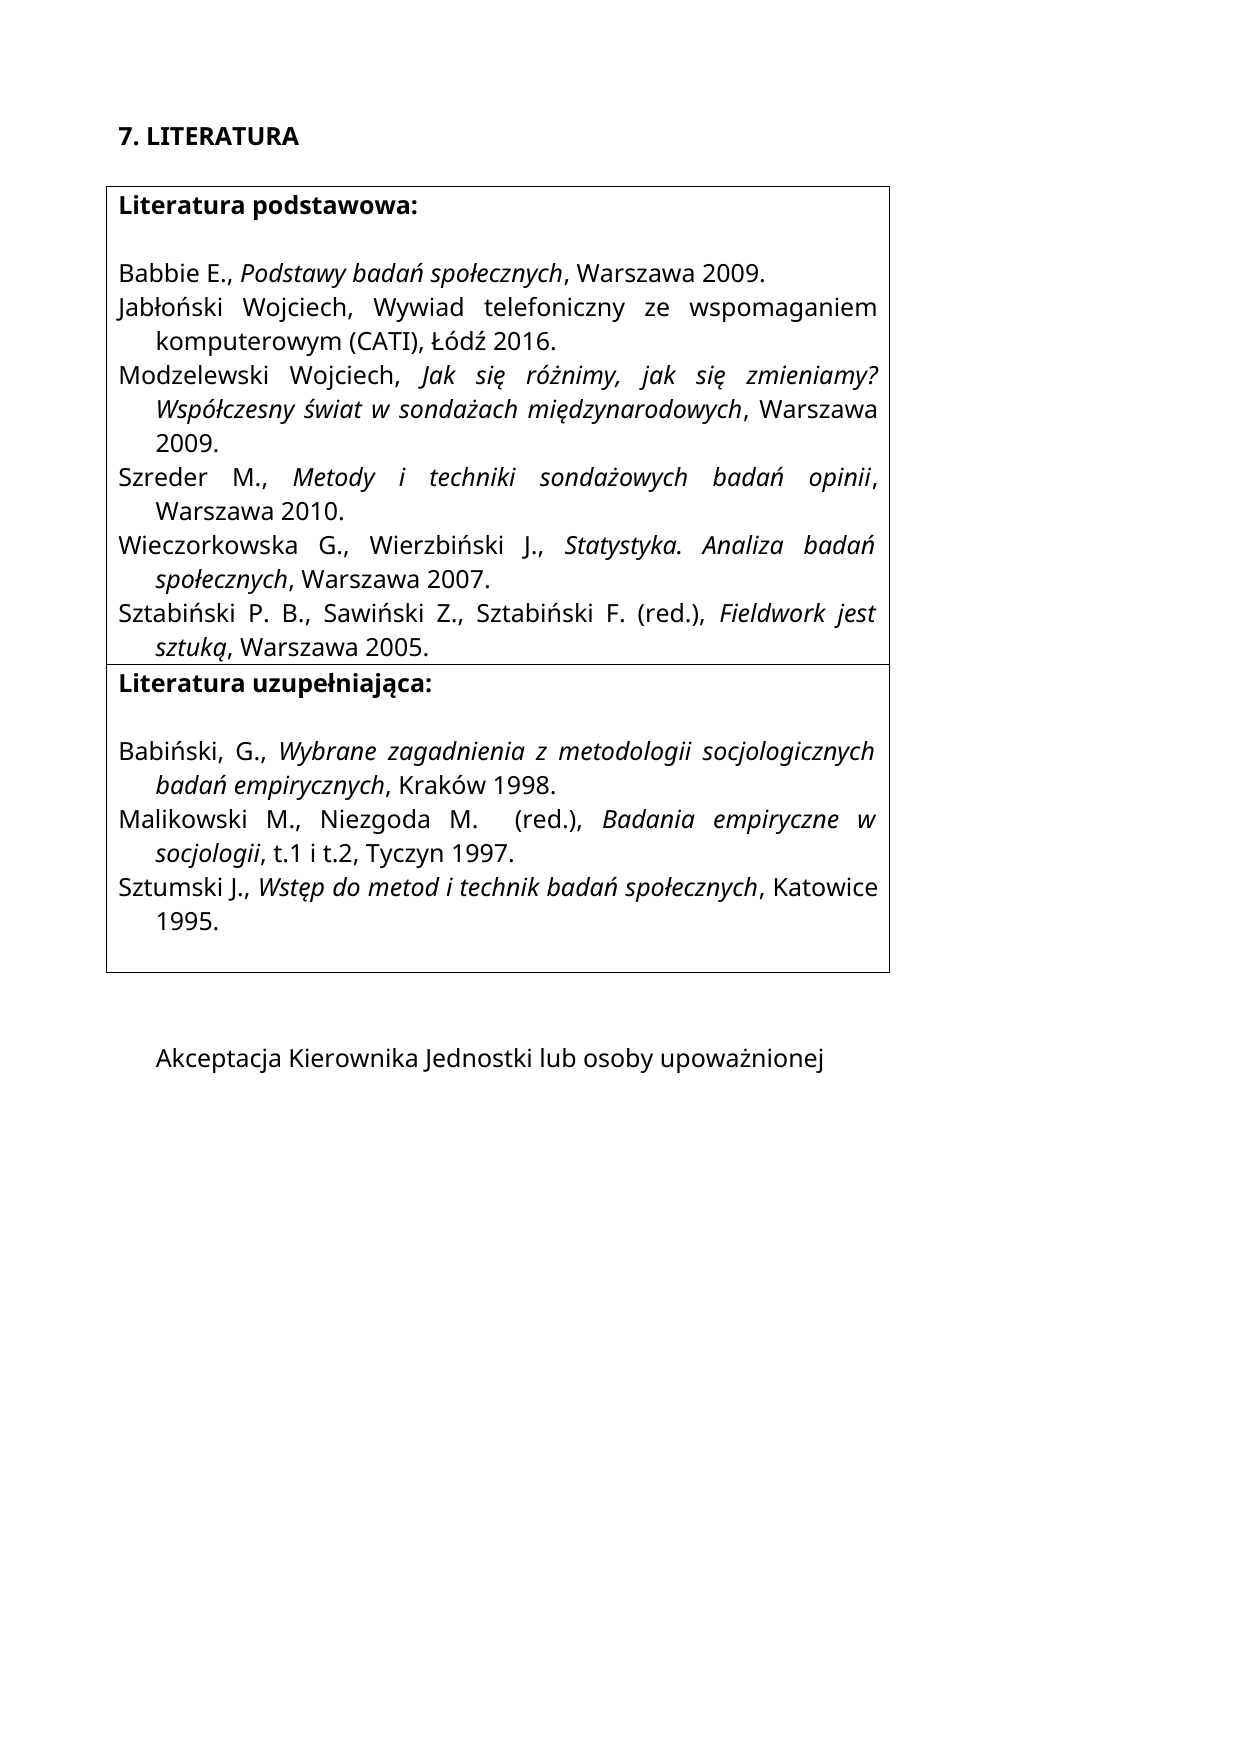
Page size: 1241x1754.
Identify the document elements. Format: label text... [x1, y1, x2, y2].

text Akceptacja Kierownika Jednostki lub osoby upoważnionej [156, 1041, 1122, 1075]
table_header Literatura podstawowa: Babbie E., Podstawy badań społecznych, Warszawa 2009. Jabłoński Wojciech, Wywiad telefoniczny ze wspomaganiem komputerowym (CATI), Łódź 2016. Modzelewski Wojciech, Jak się różnimy, jak się zmieniamy? Współczesny świat w sondażach międzynarodowych, Warszawa 2009. Szreder M., Metody i techniki sondażowych badań opinii, Warszawa 2010. Wieczorkowska G., Wierzbiński J., Statystyka. Analiza badań społecznych, Warszawa 2007. Sztabiński P. B., Sawiński Z., Sztabiński F. (red.), Fieldwork jest sztuką, Warszawa 2005. [107, 187, 889, 664]
text 7. LITERATURA [118, 118, 1122, 152]
table_cell Literatura uzupełniająca: Babiński, G., Wybrane zagadnienia z metodologii socjologicznych badań empirycznych, Kraków 1998. Malikowski M., Niezgoda M. (red.), Badania empiryczne w socjologii, t.1 i t.2, Tyczyn 1997. Sztumski J., Wstęp do metod i technik badań społecznych, Katowice 1995. [107, 665, 889, 972]
